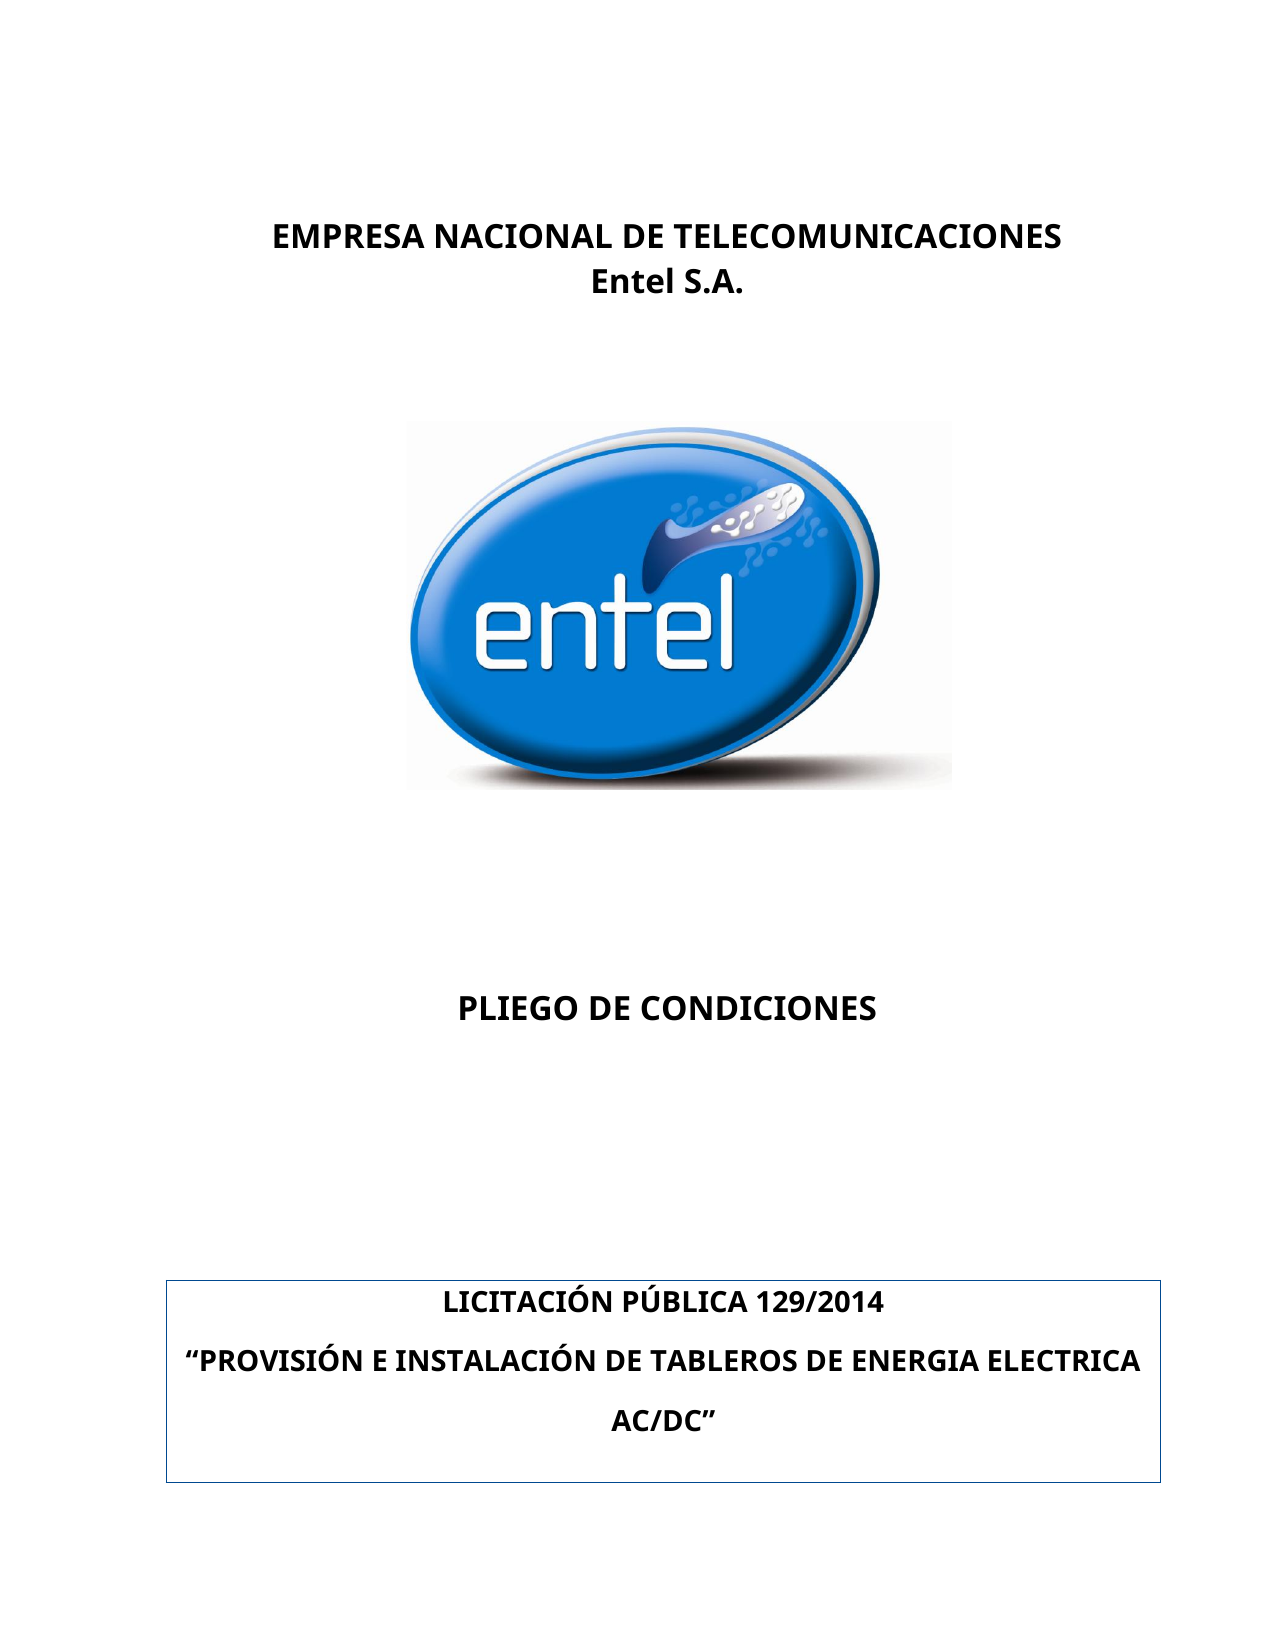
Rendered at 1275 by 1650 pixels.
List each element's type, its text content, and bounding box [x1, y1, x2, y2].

text Entel S.A. [177, 258, 1157, 303]
table_header LICITACIÓN PÚBLICA 129/2014 “PROVISIÓN E INSTALACIÓN DE TABLEROS DE ENERGIA ELECTRICA AC/DC” [167, 1281, 1160, 1482]
picture [406, 421, 952, 790]
text EMPRESA NACIONAL DE TELECOMUNICACIONES [177, 212, 1157, 258]
text PLIEGO DE CONDICIONES [177, 984, 1157, 1030]
